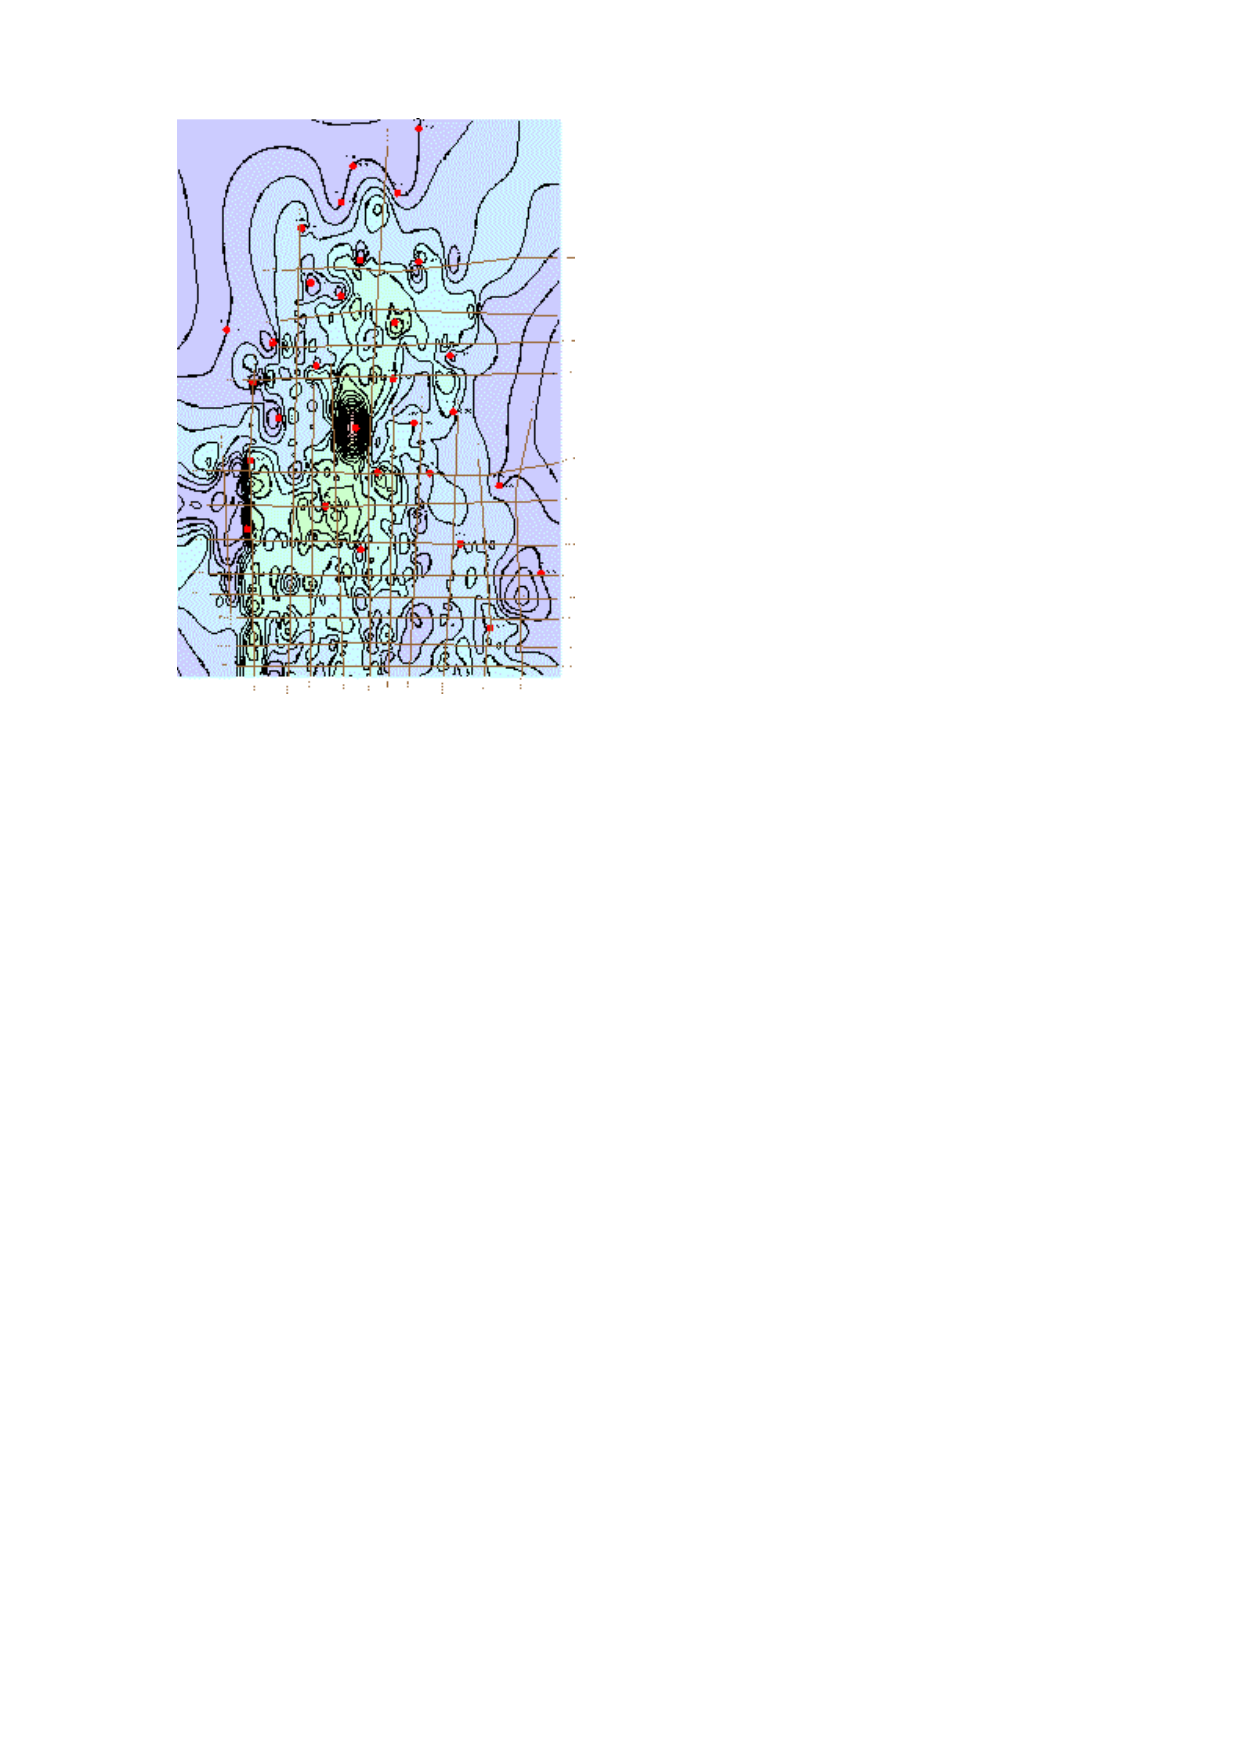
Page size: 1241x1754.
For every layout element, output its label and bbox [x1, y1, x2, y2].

picture [177, 118, 575, 694]
